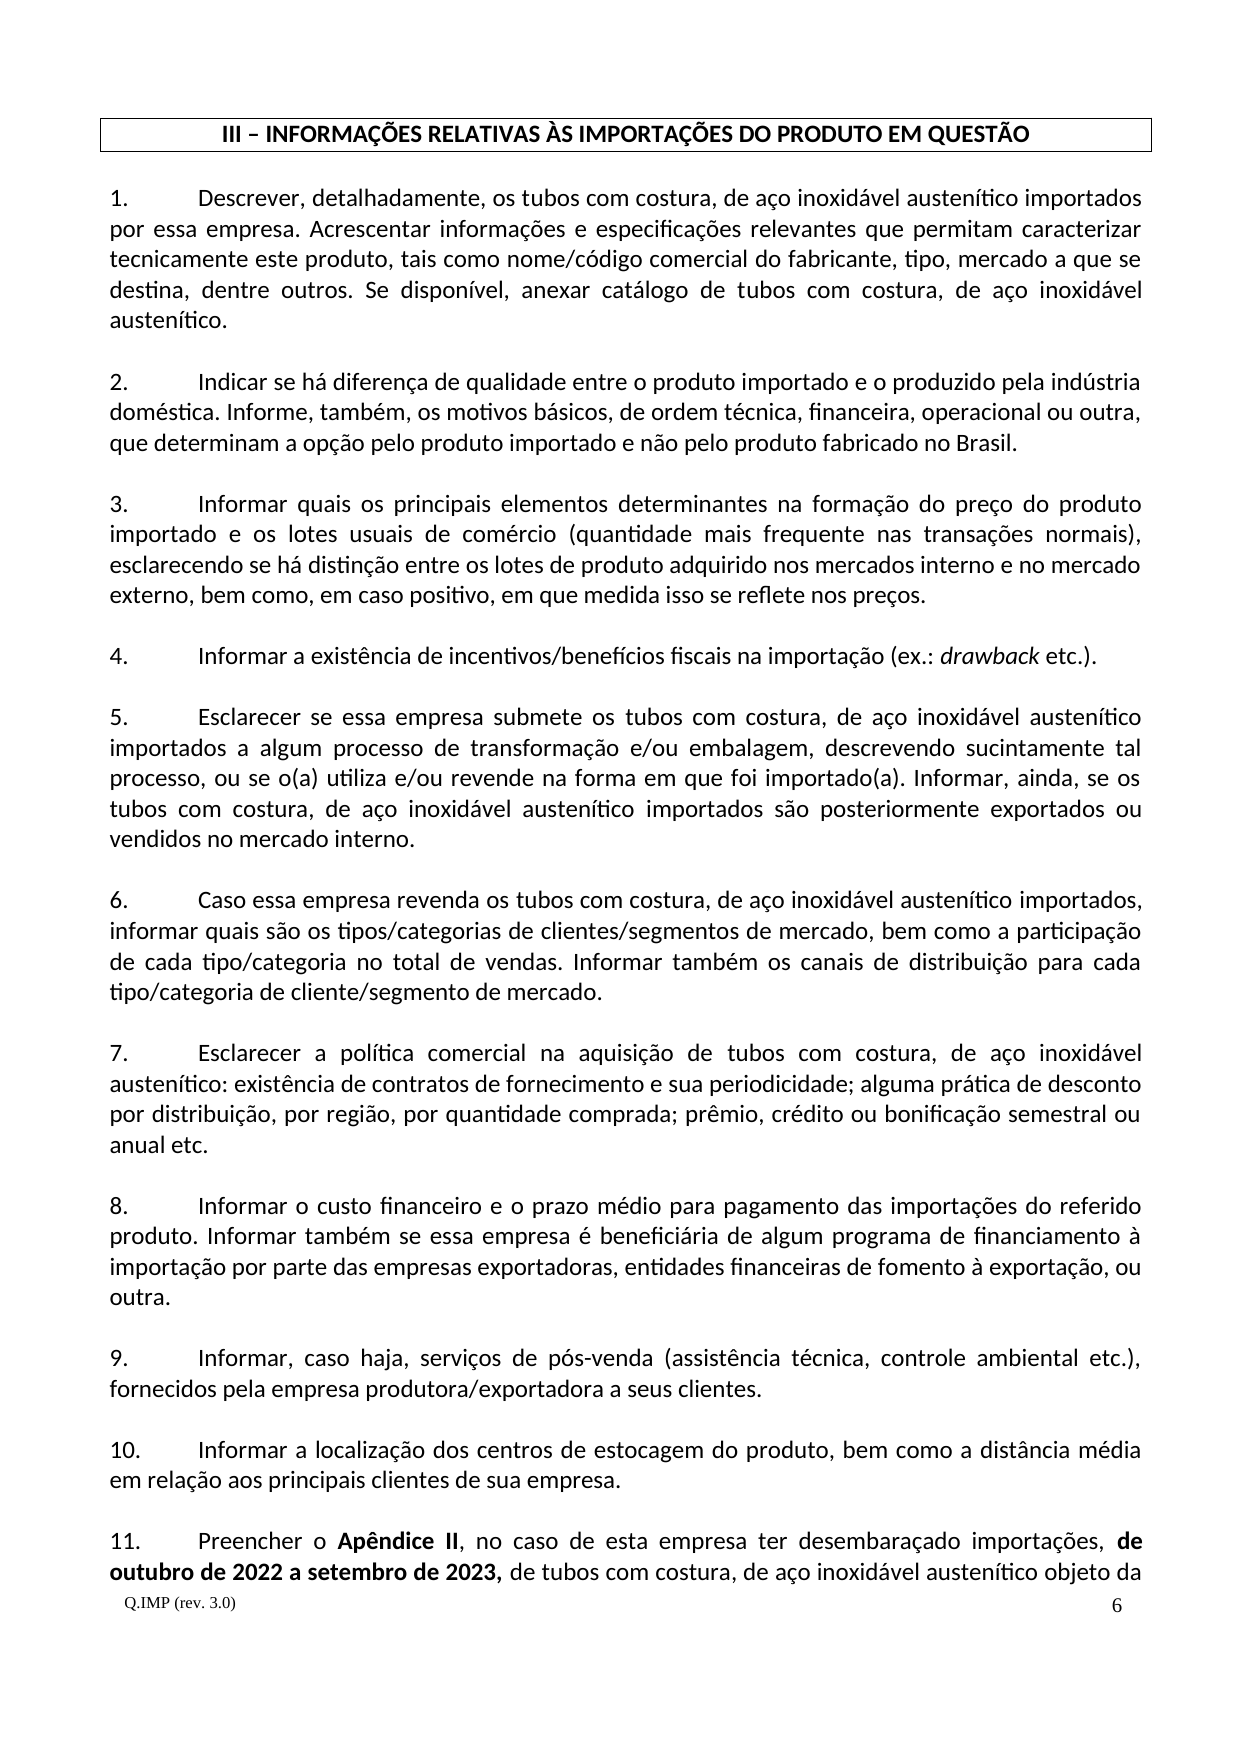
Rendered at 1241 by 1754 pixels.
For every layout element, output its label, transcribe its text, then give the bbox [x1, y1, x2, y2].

text 9. Informar, caso haja, serviços de pós-venda (assistência técnica, controle ambiental etc.), fornecidos pela empresa produtora/exportadora a seus clientes. [109, 1342, 1143, 1403]
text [109, 1526, 1143, 1587]
text 6. Caso essa empresa revenda os tubos com costura, de aço inoxidável austenítico importados, informar quais são os tipos/categorias de clientes/segmentos de mercado, bem como a participação de cada tipo/categoria no total de vendas. Informar também os canais de distribuição para cada tipo/categoria de cliente/segmento de mercado. [109, 884, 1143, 1007]
text 3. Informar quais os principais elementos determinantes na formação do preço do produto importado e os lotes usuais de comércio (quantidade mais frequente nas transações normais), esclarecendo se há distinção entre os lotes de produto adquirido nos mercados interno e no mercado externo, bem como, em caso positivo, em que medida isso se reflete nos preços. [109, 488, 1143, 610]
text 7. Esclarecer a política comercial na aquisição de tubos com costura, de aço inoxidável austenítico: existência de contratos de fornecimento e sua periodicidade; alguma prática de desconto por distribuição, por região, por quantidade comprada; prêmio, crédito ou bonificação semestral ou anual etc. [109, 1037, 1143, 1159]
text III – INFORMAÇÕES RELATIVAS ÀS IMPORTAÇÕES DO PRODUTO EM QUESTÃO [101, 119, 1151, 151]
text 1. Descrever, detalhadamente, os tubos com costura, de aço inoxidável austenítico importados por essa empresa. Acrescentar informações e especificações relevantes que permitam caracterizar tecnicamente este produto, tais como nome/código comercial do fabricante, tipo, mercado a que se destina, dentre outros. Se disponível, anexar catálogo de tubos com costura, de aço inoxidável austenítico. [109, 183, 1143, 335]
text 4. Informar a existência de incentivos/benefícios fiscais na importação (ex.: drawback etc.). [109, 640, 1143, 671]
text 8. Informar o custo financeiro e o prazo médio para pagamento das importações do referido produto. Informar também se essa empresa é beneficiária de algum programa de financiamento à importação por parte das empresas exportadoras, entidades financeiras de fomento à exportação, ou outra. [109, 1190, 1143, 1312]
text 5. Esclarecer se essa empresa submete os tubos com costura, de aço inoxidável austenítico importados a algum processo de transformação e/ou embalagem, descrevendo sucintamente tal processo, ou se o(a) utiliza e/ou revende na forma em que foi importado(a). Informar, ainda, se os tubos com costura, de aço inoxidável austenítico importados são posteriormente exportados ou vendidos no mercado interno. [109, 701, 1143, 854]
text 2. Indicar se há diferença de qualidade entre o produto importado e o produzido pela indústria doméstica. Informe, também, os motivos básicos, de ordem técnica, financeira, operacional ou outra, que determinam a opção pelo produto importado e não pelo produto fabricado no Brasil. [109, 366, 1143, 457]
text 10. Informar a localização dos centros de estocagem do produto, bem como a distância média em relação aos principais clientes de sua empresa. [109, 1434, 1143, 1495]
